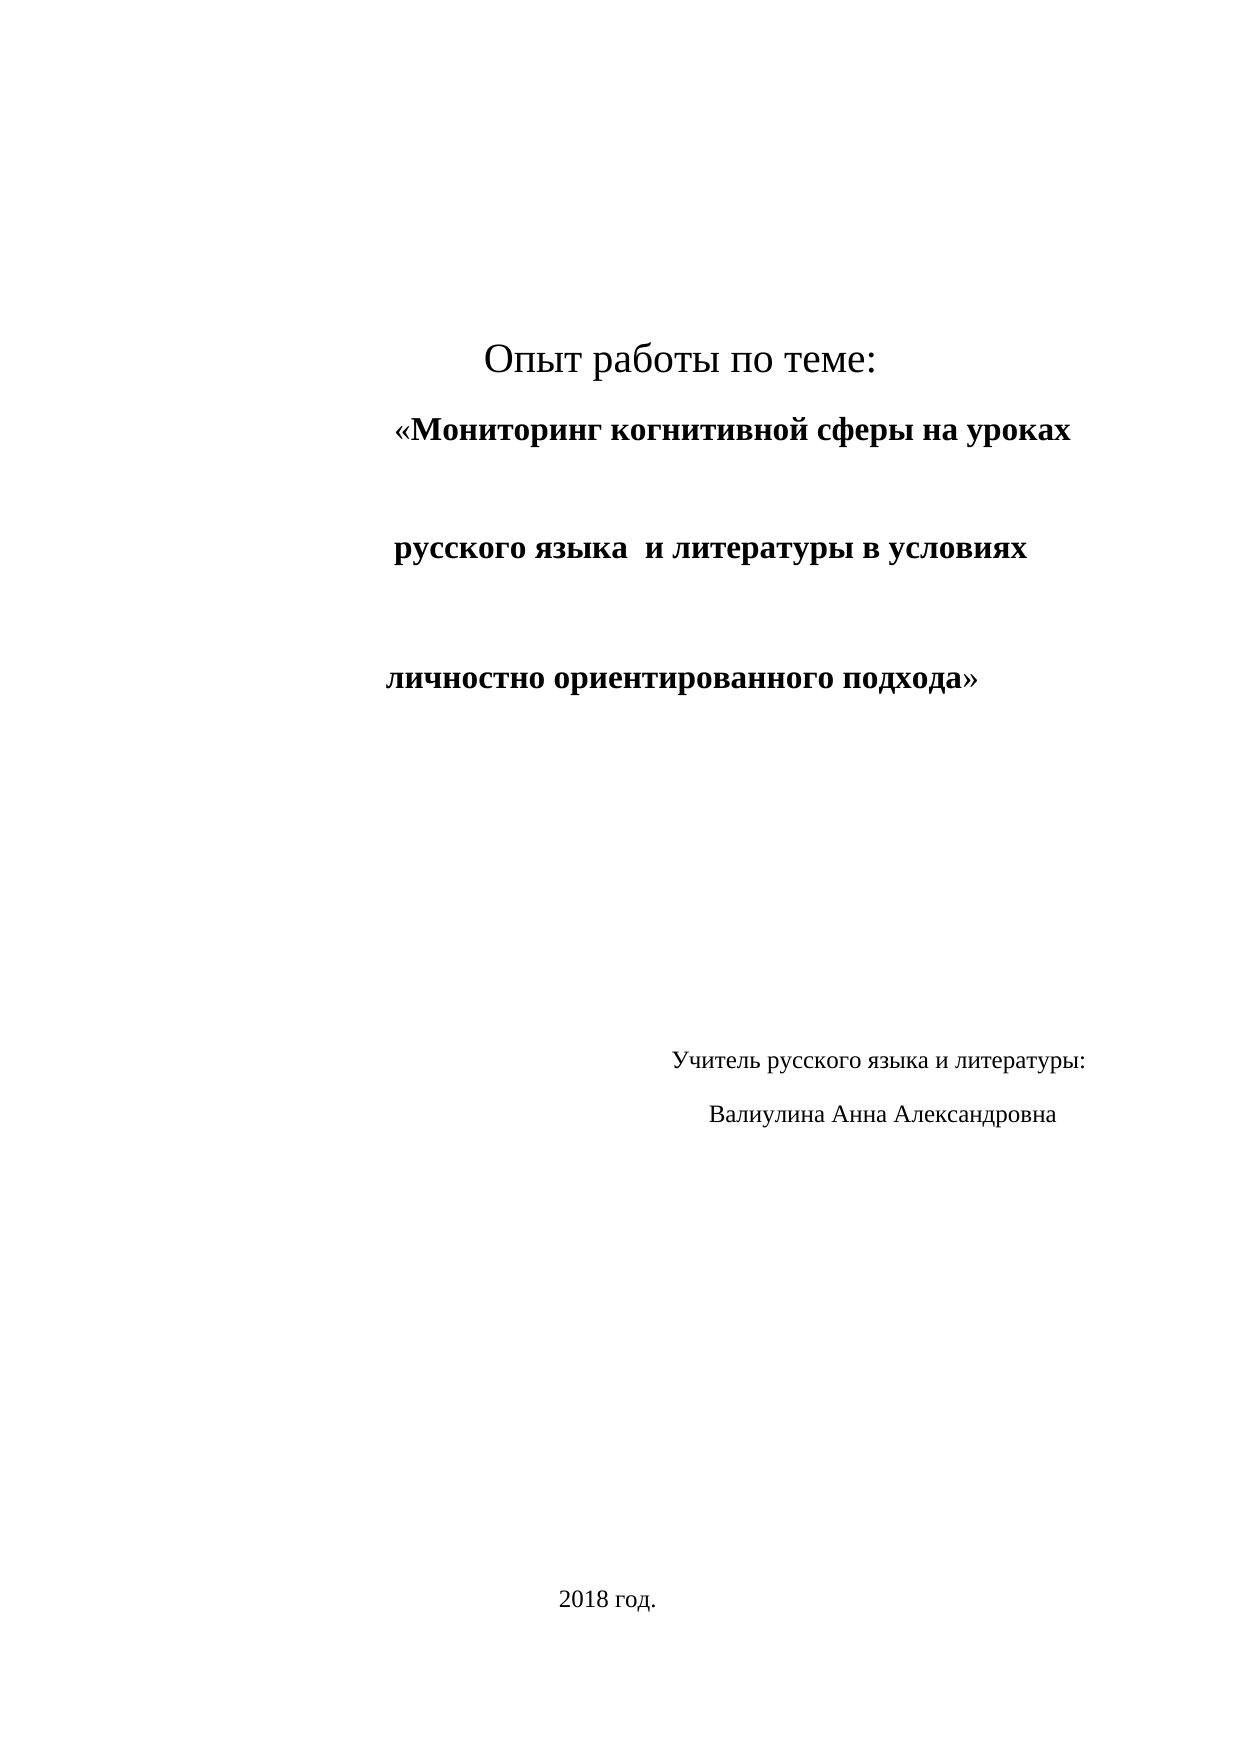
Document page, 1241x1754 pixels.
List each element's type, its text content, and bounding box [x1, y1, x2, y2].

text Валиулина Анна Александровна [177, 1099, 1152, 1128]
text Опыт работы по теме: [177, 333, 1152, 381]
text личностно ориентированного подхода» [177, 657, 1152, 696]
text Учитель русского языка и литературы: [177, 1045, 1152, 1074]
text русского языка и литературы в условиях [177, 527, 1152, 566]
text 2018 год. [177, 1584, 1152, 1612]
text «Мониторинг когнитивной сферы на уроках [177, 409, 1152, 448]
